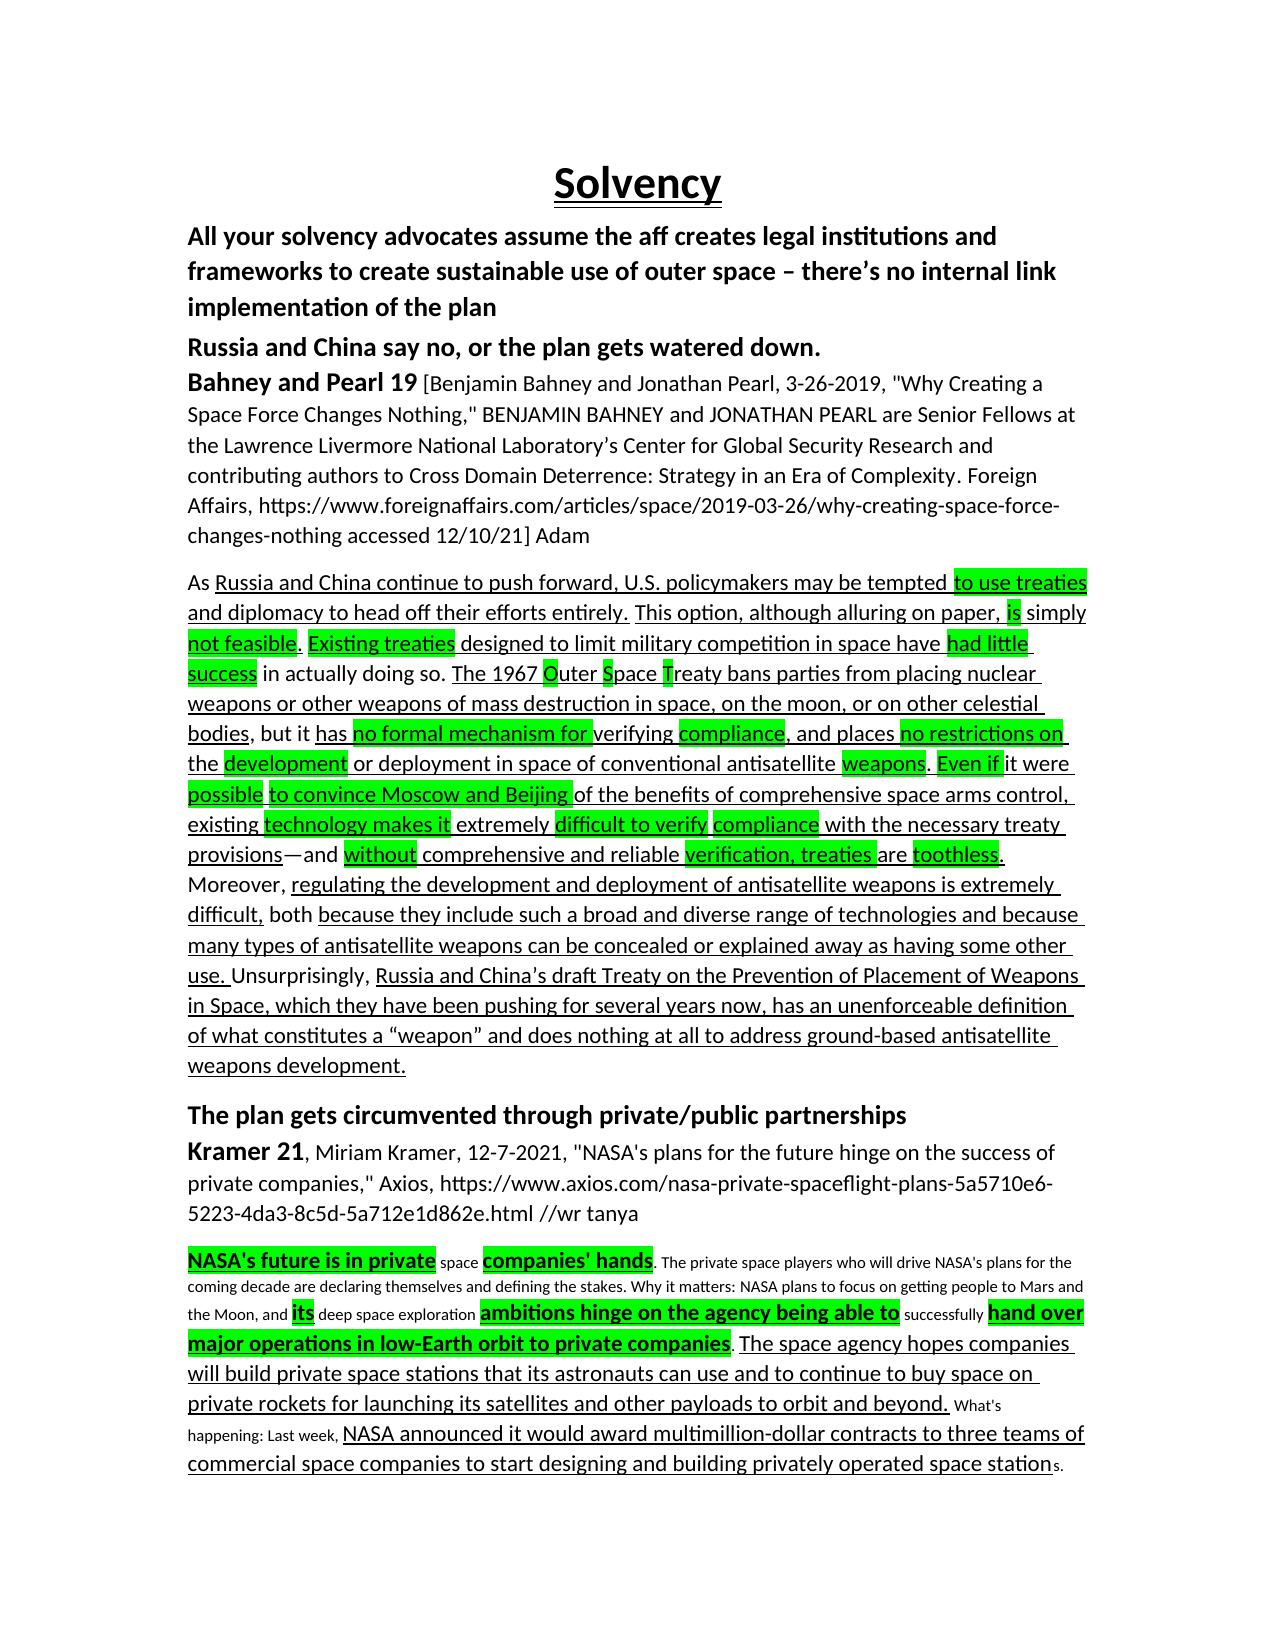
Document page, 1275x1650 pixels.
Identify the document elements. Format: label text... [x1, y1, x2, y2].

text As Russia and China continue to push forward, U.S. policymakers may be tempted to use treaties and diplomacy to head off their efforts entirely. This option, although alluring on paper, is simply not feasible. Existing treaties designed to limit military competition in space have had little success in actually doing so. The 1967 Outer Space Treaty bans parties from placing nuclear weapons or other weapons of mass destruction in space, on the moon, or on other celestial bodies, but it has no formal mechanism for verifying compliance, and places no restrictions on the development or deployment in space of conventional antisatellite weapons. Even if it were possible to convince Moscow and Beijing of the benefits of comprehensive space arms control, existing technology makes it extremely difficult to verify compliance with the necessary treaty provisions—and without comprehensive and reliable verification, treaties are toothless. Moreover, regulating the development and deployment of antisatellite weapons is extremely difficult, both because they include such a broad and diverse range of technologies and because many types of antisatellite weapons can be concealed or explained away as having some other use. Unsurprisingly, Russia and China’s draft Treaty on the Prevention of Placement of Weapons in Space, which they have been pushing for several years now, has an unenforceable definition of what constitutes a “weapon” and does nothing at all to address ground-based antisatellite weapons development. [187, 568, 1087, 1079]
text Kramer 21, Miriam Kramer, 12-7-2021, "NASA's plans for the future hinge on the success of private companies," Axios, https://www.axios.com/nasa-private-spaceflight-plans-5a5710e6-5223-4da3-8c5d-5a712e1d862e.html //wr tanya [187, 1134, 1087, 1227]
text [187, 1246, 1087, 1477]
subtitle Solvency [187, 154, 1087, 210]
subtitle All your solvency advocates assume the aff creates legal institutions and frameworks to create sustainable use of outer space – there’s no internal link implementation of the plan [187, 219, 1087, 323]
subtitle Russia and China say no, or the plan gets watered down. [187, 330, 1087, 363]
text Bahney and Pearl 19 [Benjamin Bahney and Jonathan Pearl, 3-26-2019, "Why Creating a Space Force Changes Nothing," BENJAMIN BAHNEY and JONATHAN PEARL are Senior Fellows at the Lawrence Livermore National Laboratory’s Center for Global Security Research and contributing authors to Cross Domain Deterrence: Strategy in an Era of Complexity. Foreign Affairs, https://www.foreignaffairs.com/articles/space/2019-03-26/why-creating-space-force-changes-nothing accessed 12/10/21] Adam [187, 365, 1087, 549]
subtitle The plan gets circumvented through private/public partnerships [187, 1098, 1087, 1131]
